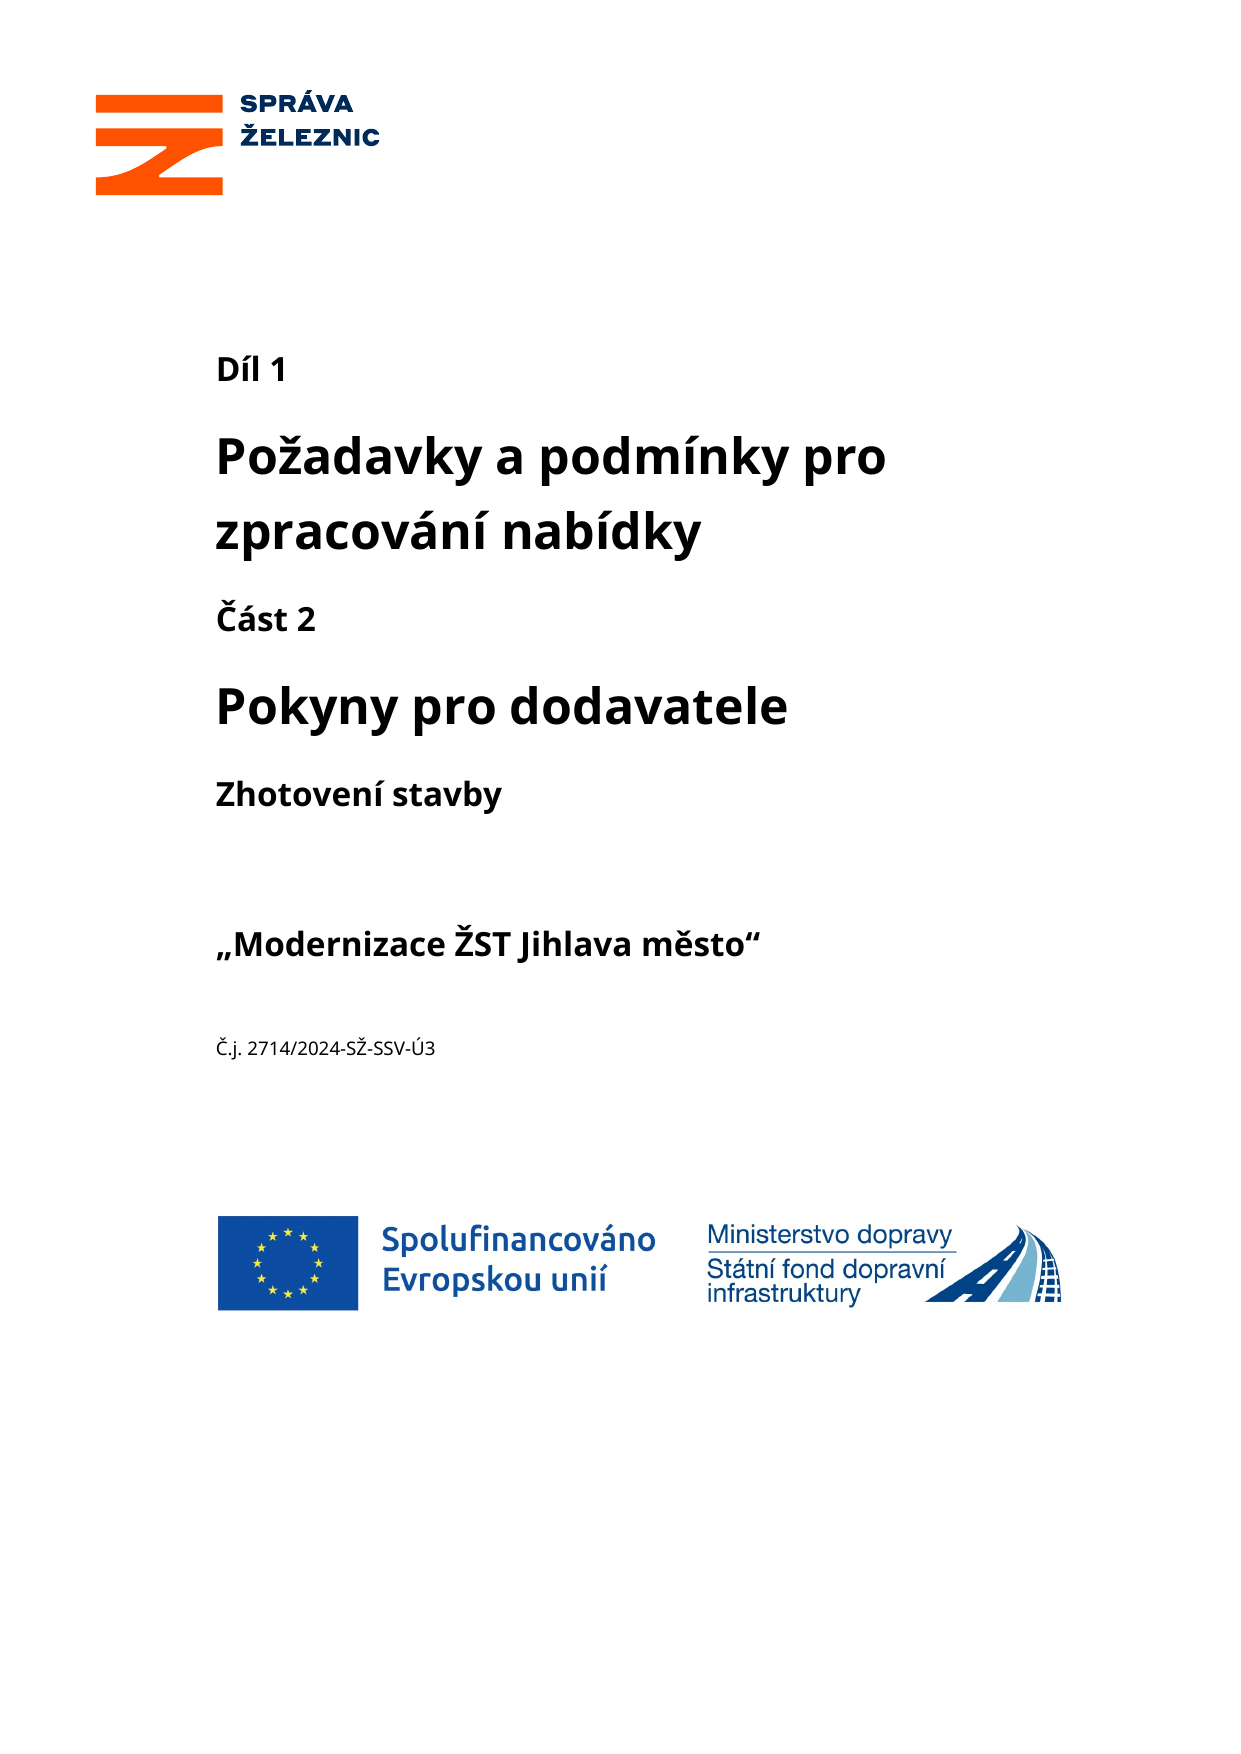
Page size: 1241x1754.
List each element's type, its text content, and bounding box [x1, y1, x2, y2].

text Část 2 [216, 596, 1122, 641]
text „Modernizace ŽST Jihlava město“ [216, 920, 1122, 966]
text Zhotovení stavby [216, 771, 1122, 816]
text Díl 1 [216, 346, 1122, 391]
text Požadavky a podmínky pro zpracování nabídky [216, 421, 1122, 564]
text Pokyny pro dodavatele [216, 671, 1122, 739]
list Č.j. 2714/2024-SŽ-SSV-Ú3 [216, 1036, 1122, 1061]
picture [215, 1213, 1070, 1313]
